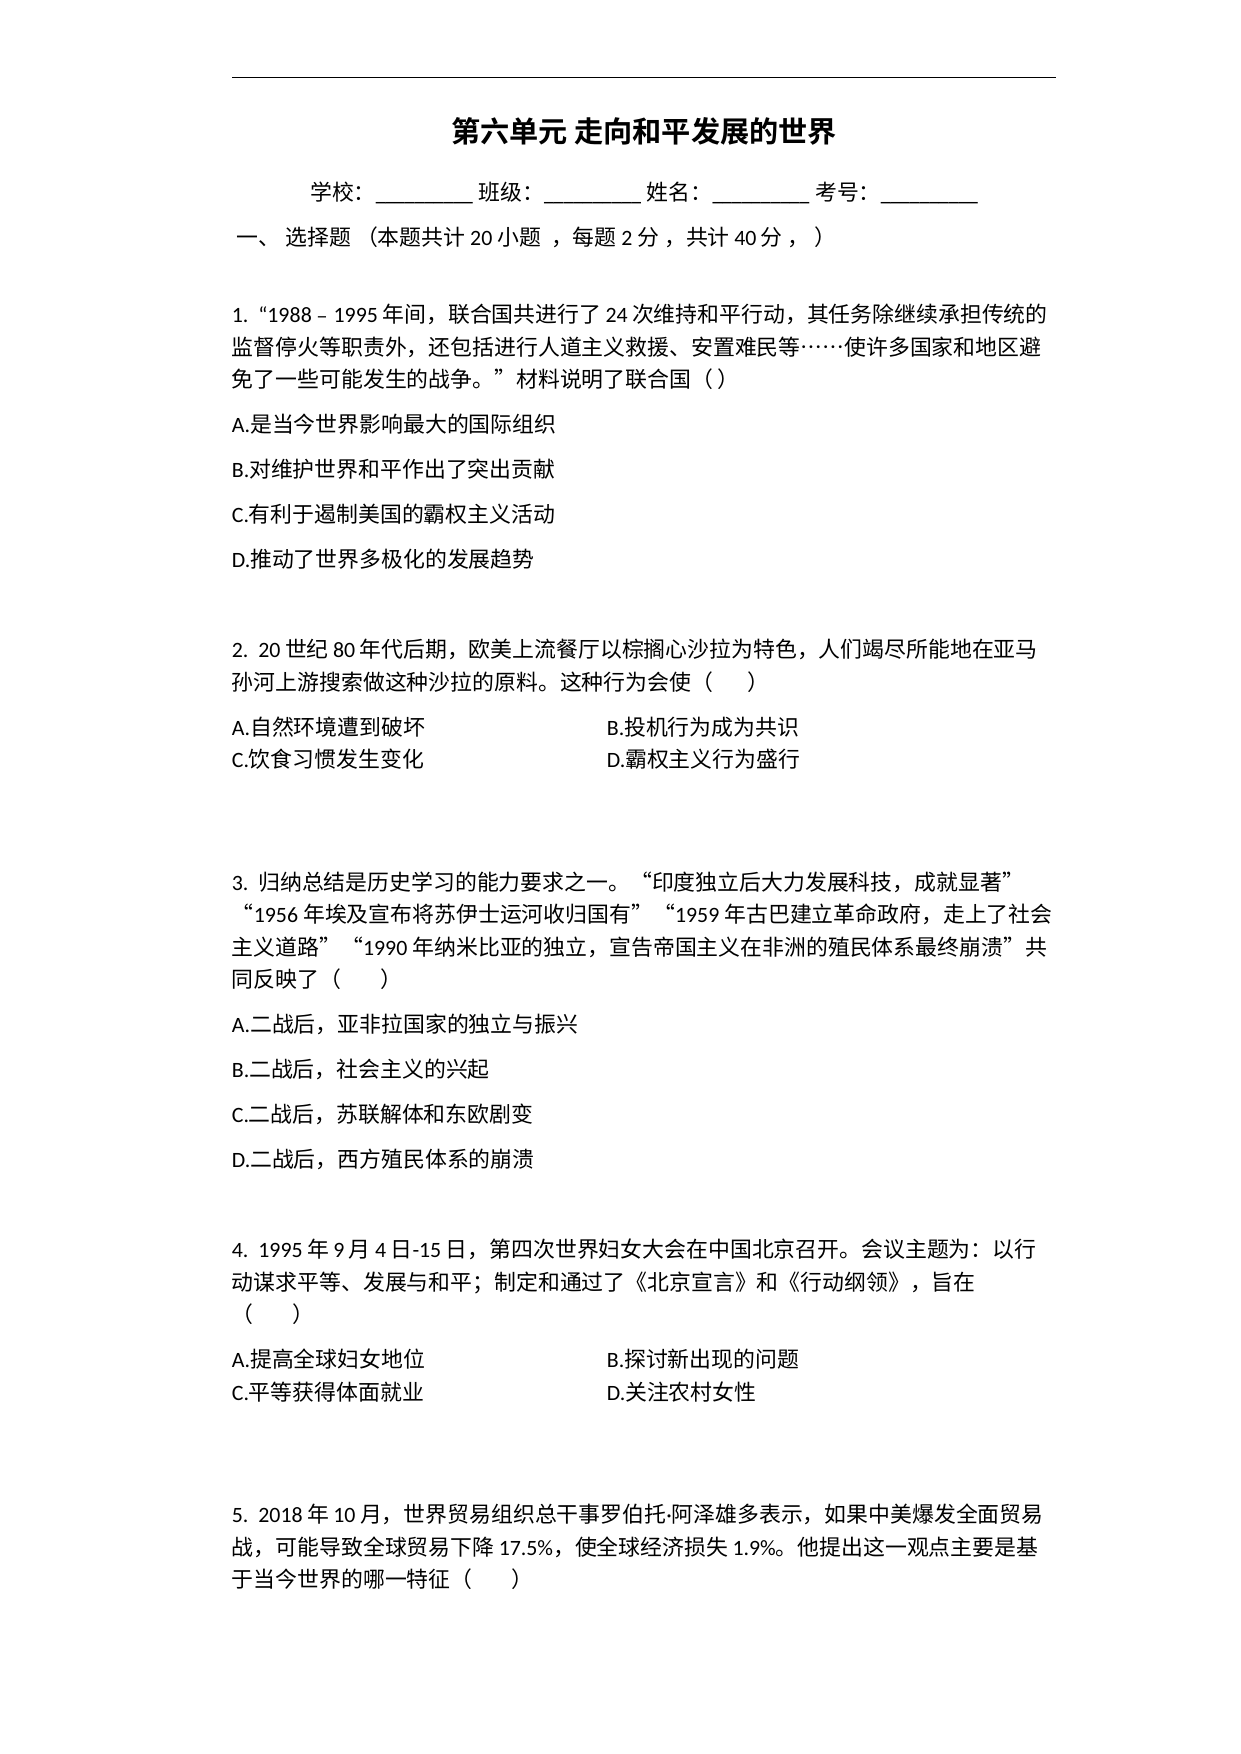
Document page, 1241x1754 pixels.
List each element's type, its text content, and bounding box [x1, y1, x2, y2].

text A.是当今世界影响最大的国际组织 [232, 407, 1056, 439]
text C.二战后，苏联解体和东欧剧变 [232, 1097, 1056, 1129]
subtitle 第六单元 走向和平发展的世界 [232, 97, 1056, 162]
subtitle 学校：__________ 班级：__________ 姓名：__________ 考号：__________ [232, 174, 1056, 207]
text C.有利于遏制美国的霸权主义活动 [232, 497, 1056, 529]
text B.对维护世界和平作出了突出贡献 [232, 452, 1056, 484]
text B.二战后，社会主义的兴起 [232, 1052, 1056, 1084]
text 5. 2018年10月，世界贸易组织总干事罗伯托·阿泽雄多表示，如果中美爆发全面贸易战，可能导致全球贸易下降17.5%，使全球经济损失1.9%。他提出这一观点主要是基于当今世界的哪一特征（ ） [232, 1497, 1056, 1594]
text 2. 20世纪80年代后期，欧美上流餐厅以棕搁心沙拉为特色，人们竭尽所能地在亚马孙河上游搜索做这种沙拉的原料。这种行为会使（ ） [232, 632, 1056, 697]
text A.二战后，亚非拉国家的独立与振兴 [232, 1007, 1056, 1039]
text A.自然环境遭到破坏 B.投机行为成为共识 C.饮食习惯发生变化 D.霸权主义行为盛行 [232, 709, 1056, 807]
text 3. 归纳总结是历史学习的能力要求之一。“印度独立后大力发展科技，成就显著”“1956 年埃及宣布将苏伊士运河收归国有”“1959 年古巴建立革命政府，走上了社会主义道路”“1990 年纳米比亚的独立，宣告帝国主义在非洲的殖民体系最终崩溃”共同反映了（ ） [232, 864, 1056, 994]
text D.二战后，西方殖民体系的崩溃 [232, 1142, 1056, 1174]
text 1. “1988﹣1995年间，联合国共进行了24次维持和平行动，其任务除继续承担传统的监督停火等职责外，还包括进行人道主义救援、安置难民等……使许多国家和地区避免了一些可能发生的战争。”材料说明了联合国（ ） [232, 297, 1056, 394]
text 一、 选择题 （本题共计 20 小题 ，每题 2 分 ，共计40分 ， ） [232, 219, 1056, 252]
text A.提高全球妇女地位 B.探讨新出现的问题 C.平等获得体面就业 D.关注农村女性 [232, 1342, 1056, 1439]
text 4. 1995年9月4日-15日，第四次世界妇女大会在中国北京召开。会议主题为：以行动谋求平等、发展与和平；制定和通过了《北京宣言》和《行动纲领》，旨在 （ ） [232, 1232, 1056, 1329]
text D.推动了世界多极化的发展趋势 [232, 542, 1056, 574]
